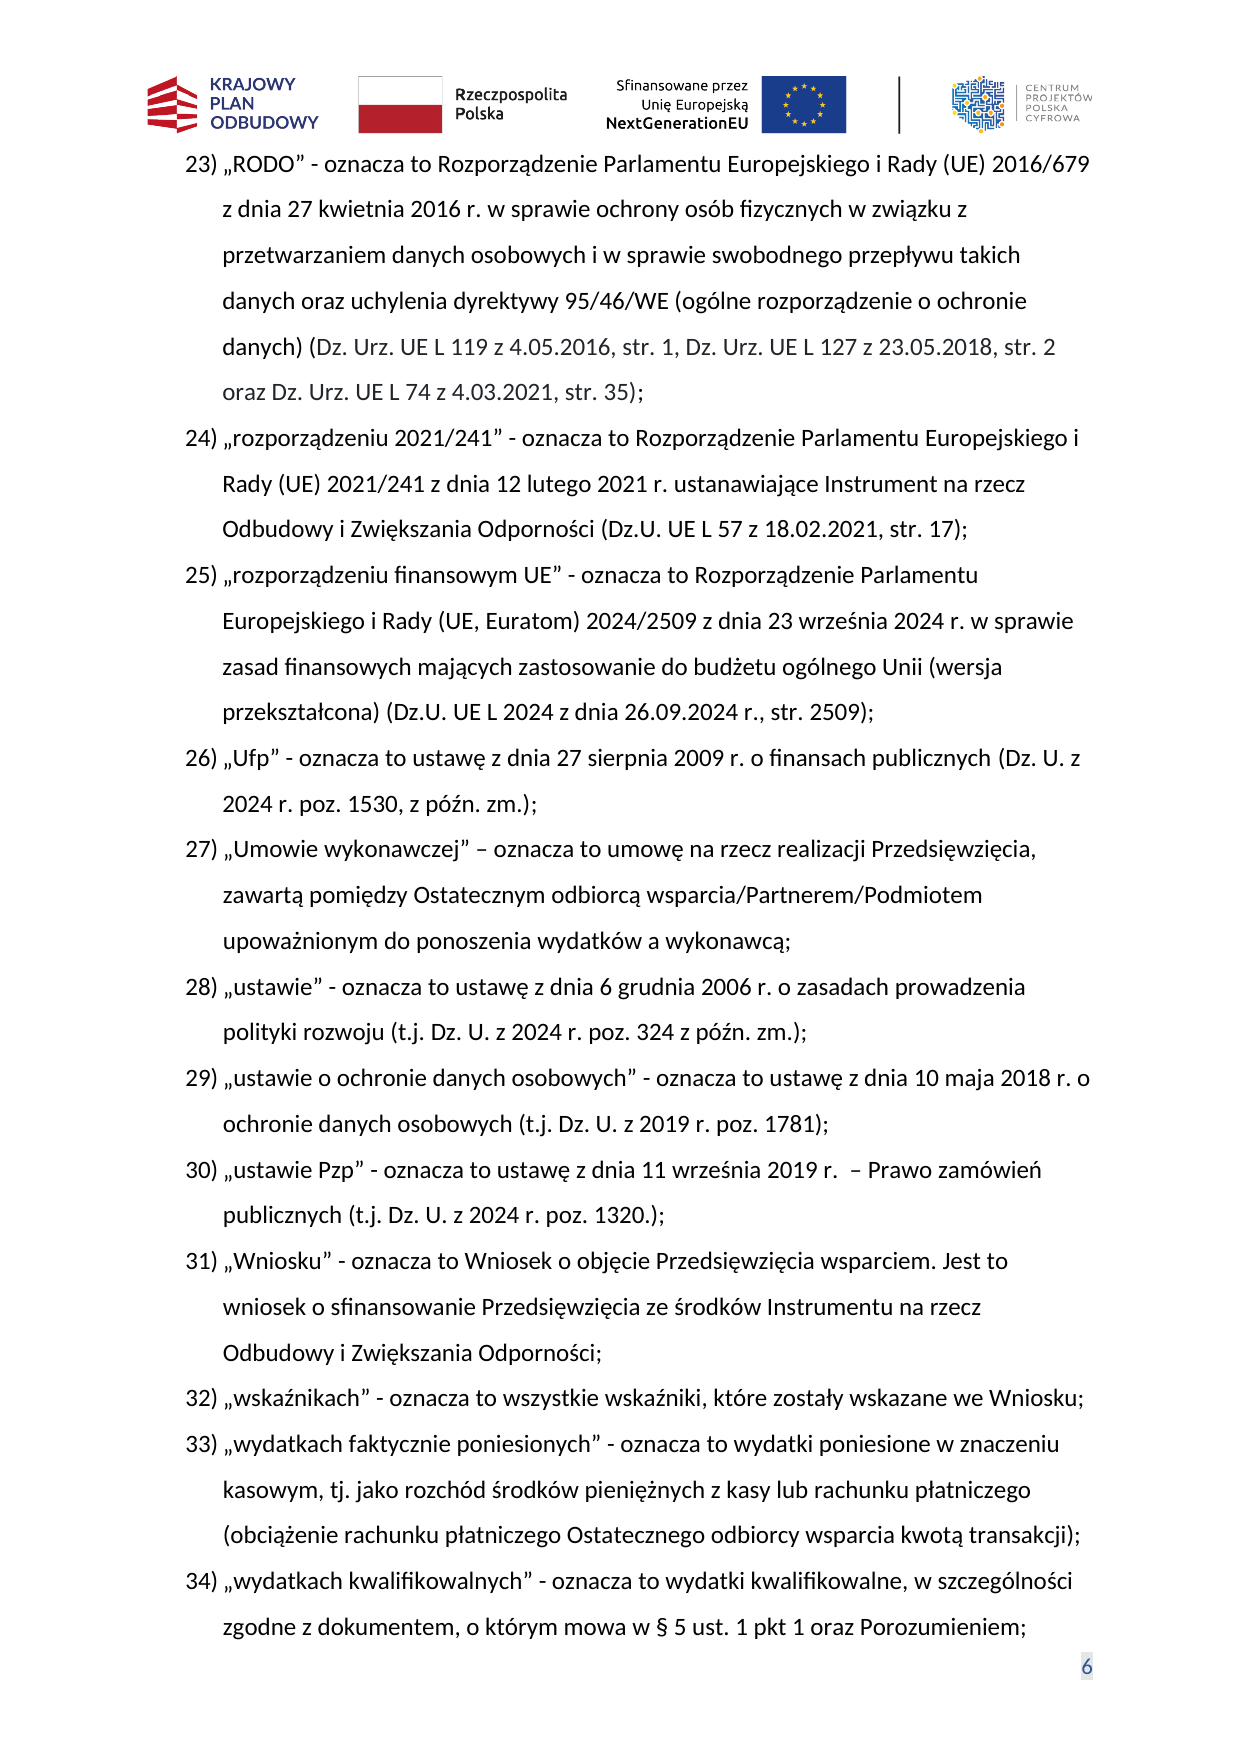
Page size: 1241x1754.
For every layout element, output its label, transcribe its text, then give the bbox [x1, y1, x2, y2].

list „Umowie wykonawczej” – oznacza to umowę na rzecz realizacji Przedsięwzięcia, zawartą pomiędzy Ostatecznym odbiorcą wsparcia/Partnerem/Podmiotem upoważnionym do ponoszenia wydatków a wykonawcą; [185, 834, 1092, 956]
list „ustawie Pzp” - oznacza to ustawę z dnia 11 września 2019 r. – Prawo zamówień publicznych (t.j. Dz. U. z 2024 r. poz. 1320.); [185, 1154, 1092, 1230]
list „rozporządzeniu 2021/241” - oznacza to Rozporządzenie Parlamentu Europejskiego i Rady (UE) 2021/241 z dnia 12 lutego 2021 r. ustanawiające Instrument na rzecz Odbudowy i Zwiększania Odporności (Dz.U. UE L 57 z 18.02.2021, str. 17); [185, 422, 1092, 544]
list „ustawie o ochronie danych osobowych” - oznacza to ustawę z dnia 10 maja 2018 r. o ochronie danych osobowych (t.j. Dz. U. z 2019 r. poz. 1781); [185, 1062, 1092, 1138]
list „ustawie” - oznacza to ustawę z dnia 6 grudnia 2006 r. o zasadach prowadzenia polityki rozwoju (t.j. Dz. U. z 2024 r. poz. 324 z późn. zm.); [185, 971, 1092, 1047]
list „RODO” - oznacza to Rozporządzenie Parlamentu Europejskiego i Rady (UE) 2016/679 z dnia 27 kwietnia 2016 r. w sprawie ochrony osób fizycznych w związku z przetwarzaniem danych osobowych i w sprawie swobodnego przepływu takich danych oraz uchylenia dyrektywy 95/46/WE (ogólne rozporządzenie o ochronie danych) (Dz. Urz. UE L 119 z 4.05.2016, str. 1, Dz. Urz. UE L 127 z 23.05.2018, str. 2 oraz Dz. Urz. UE L 74 z 4.03.2021, str. 35); [185, 148, 1092, 407]
list „rozporządzeniu finansowym UE” - oznacza to Rozporządzenie Parlamentu Europejskiego i Rady (UE, Euratom) 2024/2509 z dnia 23 września 2024 r. w sprawie zasad finansowych mających zastosowanie do budżetu ogólnego Unii (wersja przekształcona) (Dz.U. UE L 2024 z dnia 26.09.2024 r., str. 2509); [185, 559, 1092, 727]
list „Wniosku” - oznacza to Wniosek o objęcie Przedsięwzięcia wsparciem. Jest to wniosek o sfinansowanie Przedsięwzięcia ze środków Instrumentu na rzecz Odbudowy i Zwiększania Odporności; [185, 1245, 1092, 1367]
list „wskaźnikach” - oznacza to wszystkie wskaźniki, które zostały wskazane we Wniosku; [185, 1382, 1092, 1413]
list „Ufp” - oznacza to ustawę z dnia 27 sierpnia 2009 r. o finansach publicznych (Dz. U. z 2024 r. poz. 1530, z późn. zm.); [185, 742, 1092, 818]
list „wydatkach faktycznie poniesionych” - oznacza to wydatki poniesione w znaczeniu kasowym, tj. jako rozchód środków pieniężnych z kasy lub rachunku płatniczego (obciążenie rachunku płatniczego Ostatecznego odbiorcy wsparcia kwotą transakcji); [185, 1428, 1092, 1550]
picture [147, 76, 1093, 134]
list „wydatkach kwalifikowalnych” - oznacza to wydatki kwalifikowalne, w szczególności zgodne z dokumentem, o którym mowa w § 5 ust. 1 pkt 1 oraz Porozumieniem; [185, 1565, 1092, 1642]
